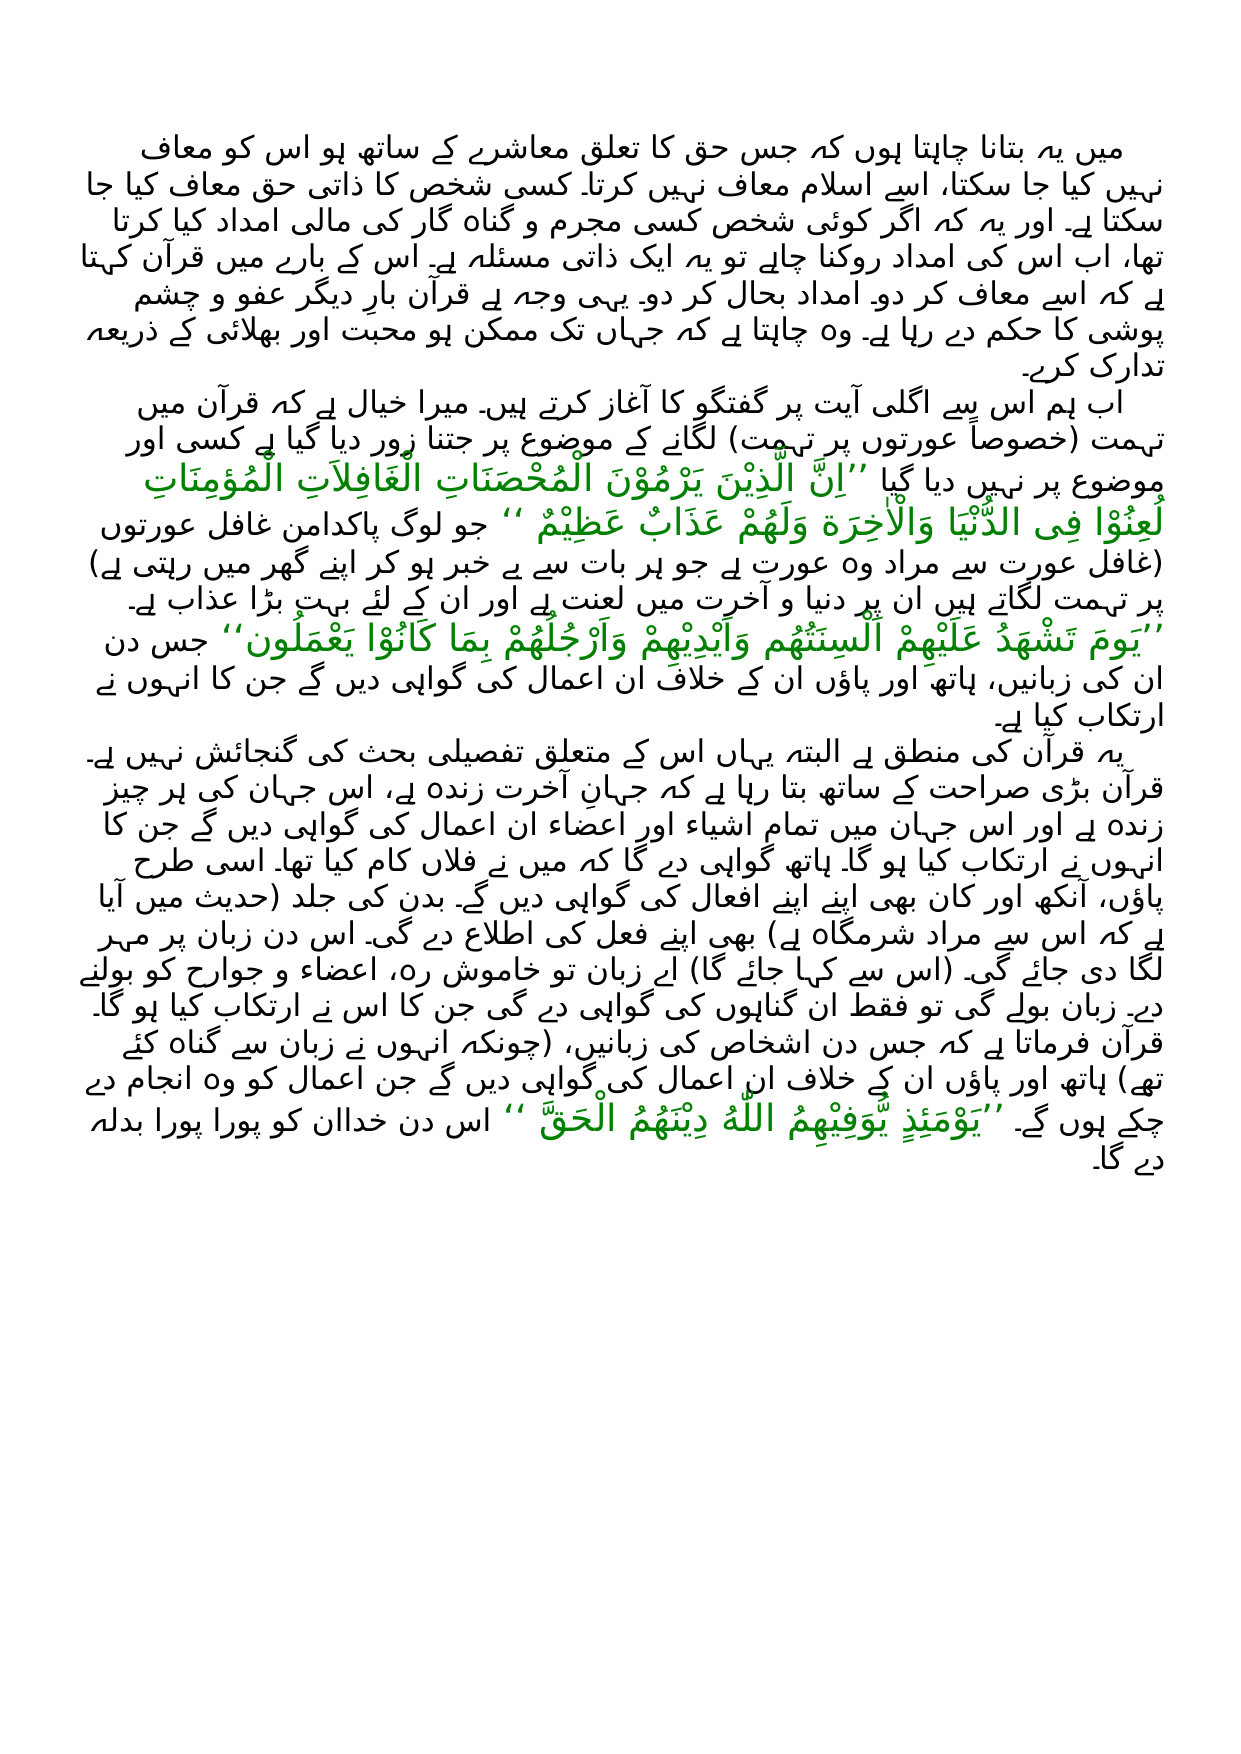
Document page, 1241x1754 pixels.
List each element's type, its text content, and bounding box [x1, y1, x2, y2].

text اب ہم اس سے اگلی آیت پر گفتگو کا آغاز کرتے ہیں۔ میرا خیال ہے کہ قرآن میں تہمت (خصوصاً عورتوں پر تہمت) لگانے کے موضوع پر جتنا زور دیا گیا ہے کسی اور موضوع پر نہیں دیا گیا ’’اِنَّ الَّذِیْنَ یَرْمُوْنَ الْمُحْصَنَاتِ الْغَافِلاَتِ الْمُؤمِنَاتِ لُعِنُوْا فِی الدُّنْیَا وَالْاٰخِرَة وَلَهُمْ عَذَابٌ عَظِیْمٌ ‘‘ جو لوگ پاکدامن غافل عورتوں (غافل عورت سے مراد وہ عورت ہے جو ہر بات سے بے خبر ہو کر اپنے گھر میں رہتی ہے) پر تہمت لگاتے ہیں ان پر دنیا و آخرت میں لعنت ہے اور ان کے لئے بہت بڑا عذاب ہے۔ ’’یَومَ تَشْهَدُ عَلَیْهِمْ اَلْسِنَتُهُم وَاَیْدِیْهِمْ وَاَرْجُلُهُمْ بِمَا کَانُوْا یَعْمَلُون‘‘ جس دن ان کی زبانیں، ہاتھ اور پاؤں ان کے خلاف ان اعمال کی گواہی دیں گے جن کا انہوں نے ارتکاب کیا ہے۔ [75, 384, 1165, 733]
text یہ قرآن کی منطق ہے البتہ یہاں اس کے متعلق تفصیلی بحث کی گنجائش نہیں ہے۔ قرآن بڑی صراحت کے ساتھ بتا رہا ہے کہ جہانِ آخرت زندہ ہے، اس جہان کی ہر چیز زندہ ہے اور اس جہان میں تمام اشیاء اور اعضاء ان اعمال کی گواہی دیں گے جن کا انہوں نے ارتکاب کیا ہو گا۔ ہاتھ گواہی دے گا کہ میں نے فلاں کام کیا تھا۔ اسی طرح پاؤں، آنکھ اور کان بھی اپنے اپنے افعال کی گواہی دیں گے۔ بدن کی جلد (حدیث میں آیا ہے کہ اس سے مراد شرمگاہ ہے) بھی اپنے فعل کی اطلاع دے گی۔ اس دن زبان پر مہر لگا دی جائے گی۔ (اس سے کہا جائے گا) اے زبان تو خاموش رہ، اعضاء و جوارح کو بولنے دے۔ زبان بولے گی تو فقط ان گناہوں کی گواہی دے گی جن کا اس نے ارتکاب کیا ہو گا۔ قرآن فرماتا ہے کہ جس دن اشخاص کی زبانیں، (چونکہ انہوں نے زبان سے گناہ کئے تھے) ہاتھ اور پاؤں ان کے خلاف ان اعمال کی گواہی دیں گے جن اعمال کو وہ انجام دے چکے ہوں گے۔ ’’یَوْمَئِذٍ یُّوَفِیْهِمُ اللّٰهُ دِیْنَهُمُ الْحَقَّ ‘‘ اس دن خداان کو پورا پورا بدلہ دے گا۔ [75, 733, 1165, 1177]
text میں یہ بتانا چاہتا ہوں کہ جس حق کا تعلق معاشرے کے ساتھ ہو اس کو معاف نہیں کیا جا سکتا، اسے اسلام معاف نہیں کرتا۔ کسی شخص کا ذاتی حق معاف کیا جا سکتا ہے۔ اور یہ کہ اگر کوئی شخص کسی مجرم و گناہ گار کی مالی امداد کیا کرتا تھا، اب اس کی امداد روکنا چاہے تو یہ ایک ذاتی مسئلہ ہے۔ اس کے بارے میں قرآن کہتا ہے کہ اسے معاف کر دو۔ امداد بحال کر دو۔ یہی وجہ ہے قرآن بارِ دیگر عفو و چشم پوشی کا حکم دے رہا ہے۔ وہ چاہتا ہے کہ جہاں تک ممکن ہو محبت اور بھلائی کے ذریعہ تدارک کرے۔ [75, 130, 1165, 384]
